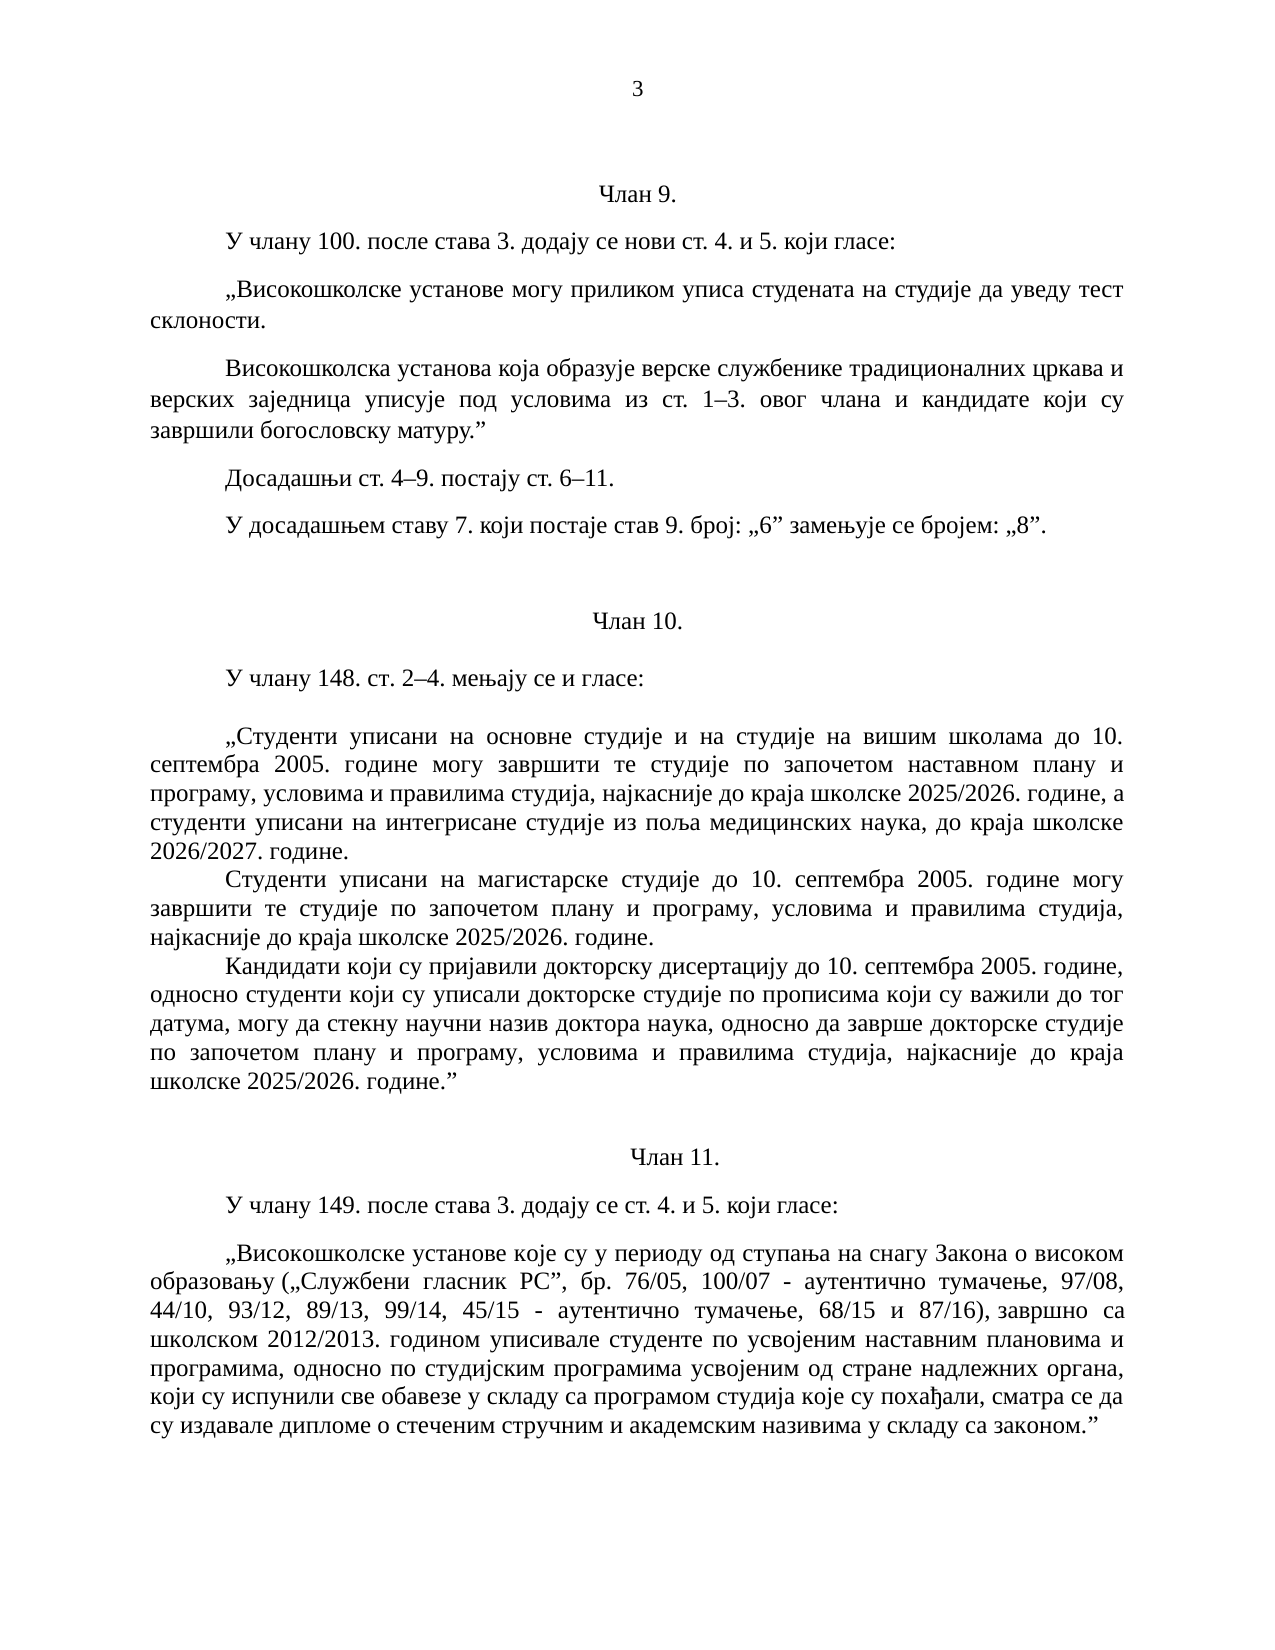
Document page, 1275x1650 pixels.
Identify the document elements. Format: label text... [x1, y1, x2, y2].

text „Високошколске установе које су у периоду од ступања на снагу Закона о високом образовању („Службени гласник РС”, бр. 76/05, 100/07 - аутентично тумачење, 97/08, 44/10, 93/12, 89/13, 99/14, 45/15 - аутентично тумачење, 68/15 и 87/16), завршно са школском 2012/2013. годином уписивале студенте по усвојеним наставним плановима и програмима, односно по студијским програмима усвојеним од стране надлежних органа, који су испунили све обавезе у складу са програмом студија које су похађали, сматра се да су издавале дипломе о стеченим стручним и академским називима у складу са законом.” [150, 1238, 1125, 1439]
text У члану 100. после става 3. додају се нови ст. 4. и 5. који гласе: [150, 226, 1125, 255]
text Члан 10. [150, 606, 1125, 634]
text У досадашњем ставу 7. који постаје став 9. број: „6” замењује се бројем: „8”. [150, 510, 1125, 539]
text У члану 149. после става 3. додају се ст. 4. и 5. који гласе: [150, 1190, 1125, 1219]
text „Студенти уписани на основне студије и на студије на вишим школама до 10. септембра 2005. године могу завршити те студије по започетом наставном плану и програму, условима и правилима студија, најкасније до краја школске 2025/2026. године, а студенти уписани на интегрисане студије из поља медицинских наука, до краја школске 2026/2027. године. [150, 721, 1125, 864]
text Члан 11. [150, 1142, 1125, 1171]
text Високошколска установа која образује верске службенике традиционалних цркава и верских заједница уписује под условима из ст. 1–3. овог члана и кандидате који су завршили богословску матуру.” [150, 353, 1125, 444]
text Члан 9. [150, 179, 1125, 207]
text Кандидати који су пријавили докторску дисертацију до 10. септембра 2005. године, односно студенти који су уписали докторске студије по прописима који су важили до тог датума, могу да стекну научни назив доктора наука, односно да заврше докторске студије по започетом плану и програму, условима и правилима студија, најкасније до краја школске 2025/2026. године.” [150, 951, 1125, 1094]
text Досадашњи ст. 4–9. постају ст. 6–11. [150, 463, 1125, 491]
text Студенти уписани на магистарске студије до 10. септембра 2005. године могу завршити те студије по започетом плану и програму, условима и правилима студија, најкасније до краја школске 2025/2026. године. [150, 864, 1125, 951]
text У члану 148. ст. 2–4. мењају се и гласе: [150, 663, 1125, 692]
text „Високошколске установе могу приликом уписа студената на студије да уведу тест склоности. [150, 274, 1125, 334]
